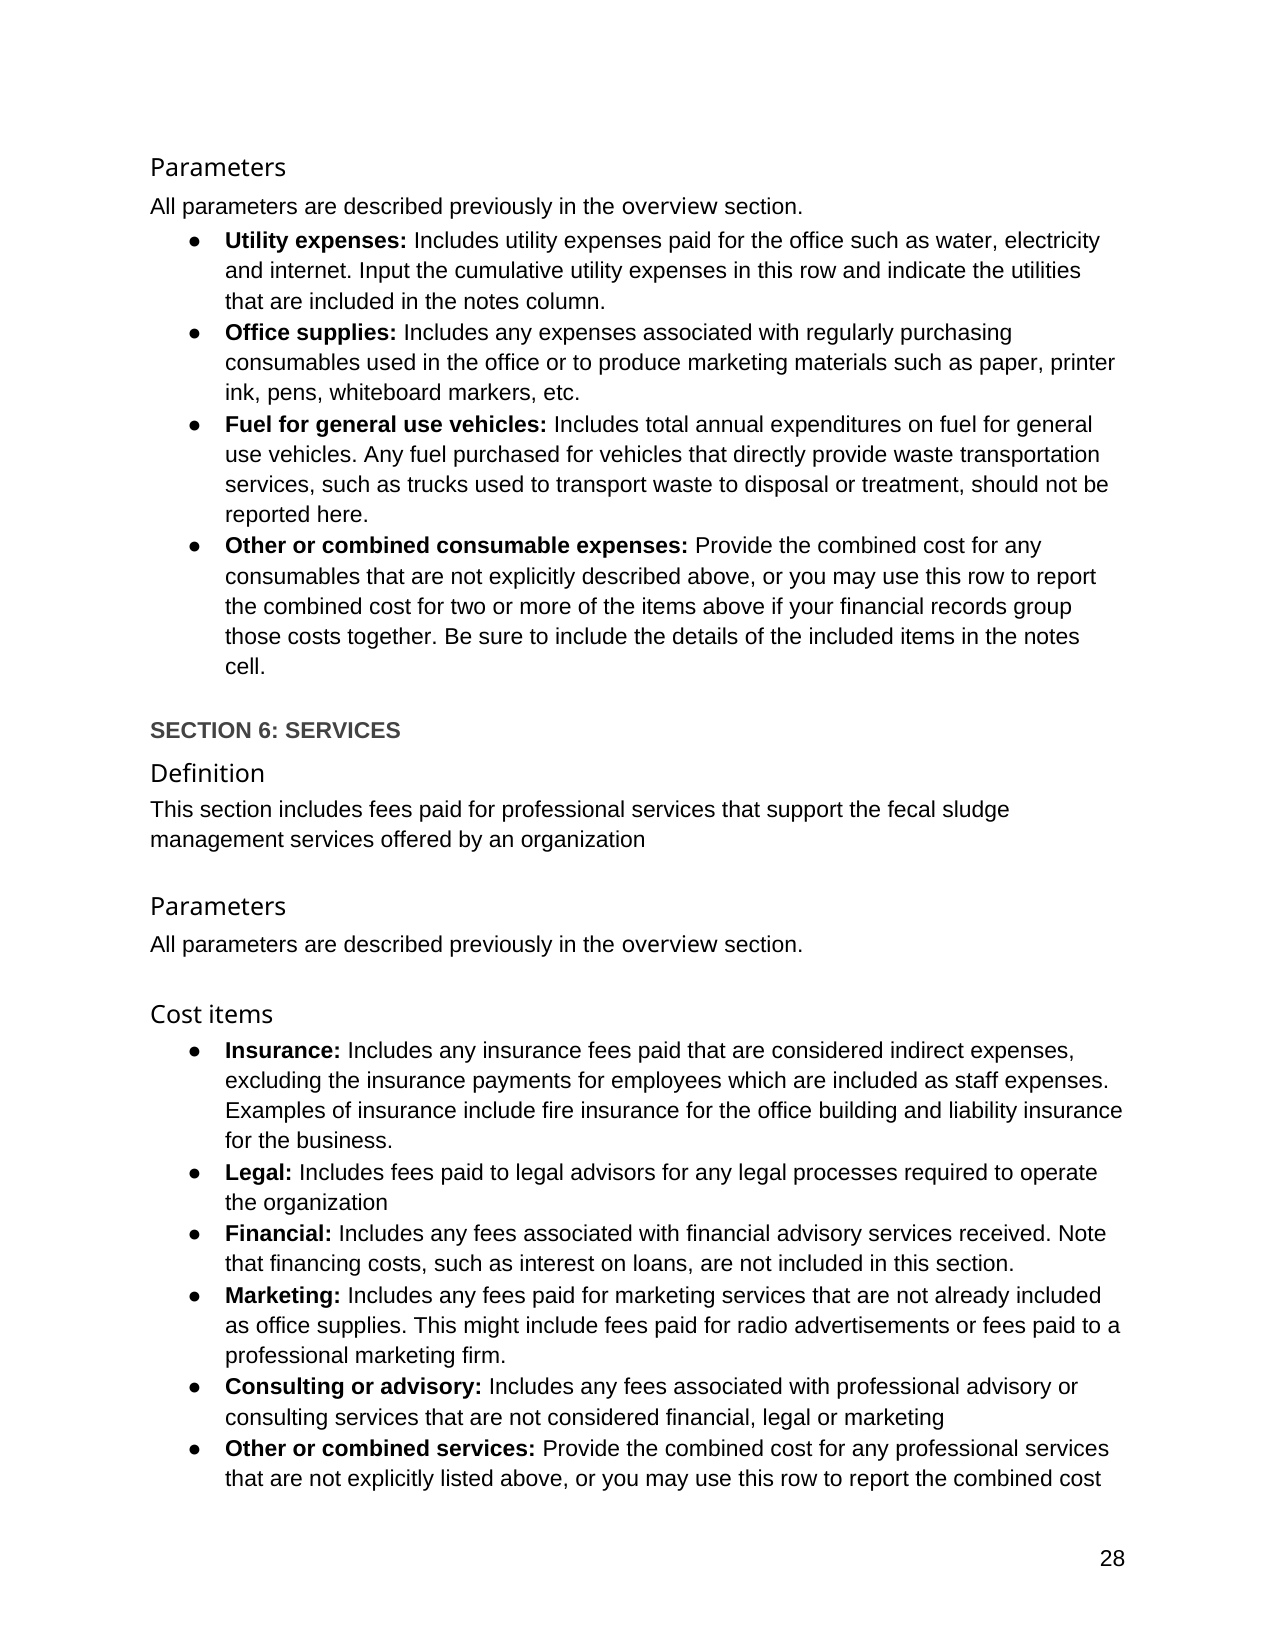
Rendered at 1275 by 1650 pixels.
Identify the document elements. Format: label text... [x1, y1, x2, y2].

subtitle SECTION 6: SERVICES [150, 717, 1125, 743]
list Office supplies: Includes any expenses associated with regularly purchasing consumables used in the office or to produce marketing materials such as paper, printer ink, pens, whiteboard markers, etc. [187, 319, 1125, 406]
list Fuel for general use vehicles: Includes total annual expenditures on fuel for general use vehicles. Any fuel purchased for vehicles that directly provide waste transportation services, such as trucks used to transport waste to disposal or treatment, should not be reported here. [187, 411, 1125, 527]
text All parameters are described previously in the overview section. [150, 928, 1125, 960]
list Legal: Includes fees paid to legal advisors for any legal processes required to operate the organization [187, 1159, 1125, 1215]
list Consulting or advisory: Includes any fees associated with professional advisory or consulting services that are not considered financial, legal or marketing [187, 1373, 1125, 1430]
subtitle Definition [150, 755, 1125, 789]
list Other or combined consumable expenses: Provide the combined cost for any consumables that are not explicitly described above, or you may use this row to report the combined cost for two or more of the items above if your financial records group those costs together. Be sure to include the details of the included items in the notes cell. [187, 532, 1125, 679]
list Financial: Includes any fees associated with financial advisory services received. Note that financing costs, such as interest on loans, are not included in this section. [187, 1220, 1125, 1277]
text This section includes fees paid for professional services that support the fecal sludge management services offered by an organization [150, 796, 1125, 852]
subtitle Cost items [150, 997, 1125, 1031]
text All parameters are described previously in the overview section. [150, 190, 1125, 221]
list Utility expenses: Includes utility expenses paid for the office such as water, electricity and internet. Input the cumulative utility expenses in this row and indicate the utilities that are included in the notes column. [187, 227, 1125, 314]
subtitle Parameters [150, 888, 1125, 922]
subtitle Parameters [150, 150, 1125, 184]
list Insurance: Includes any insurance fees paid that are considered indirect expenses, excluding the insurance payments for employees which are included as staff expenses. Examples of insurance include fire insurance for the office building and liability insurance for the business. [187, 1037, 1125, 1154]
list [187, 1435, 1125, 1491]
list Marketing: Includes any fees paid for marketing services that are not already included as office supplies. This might include fees paid for radio advertisements or fees paid to a professional marketing firm. [187, 1282, 1125, 1368]
